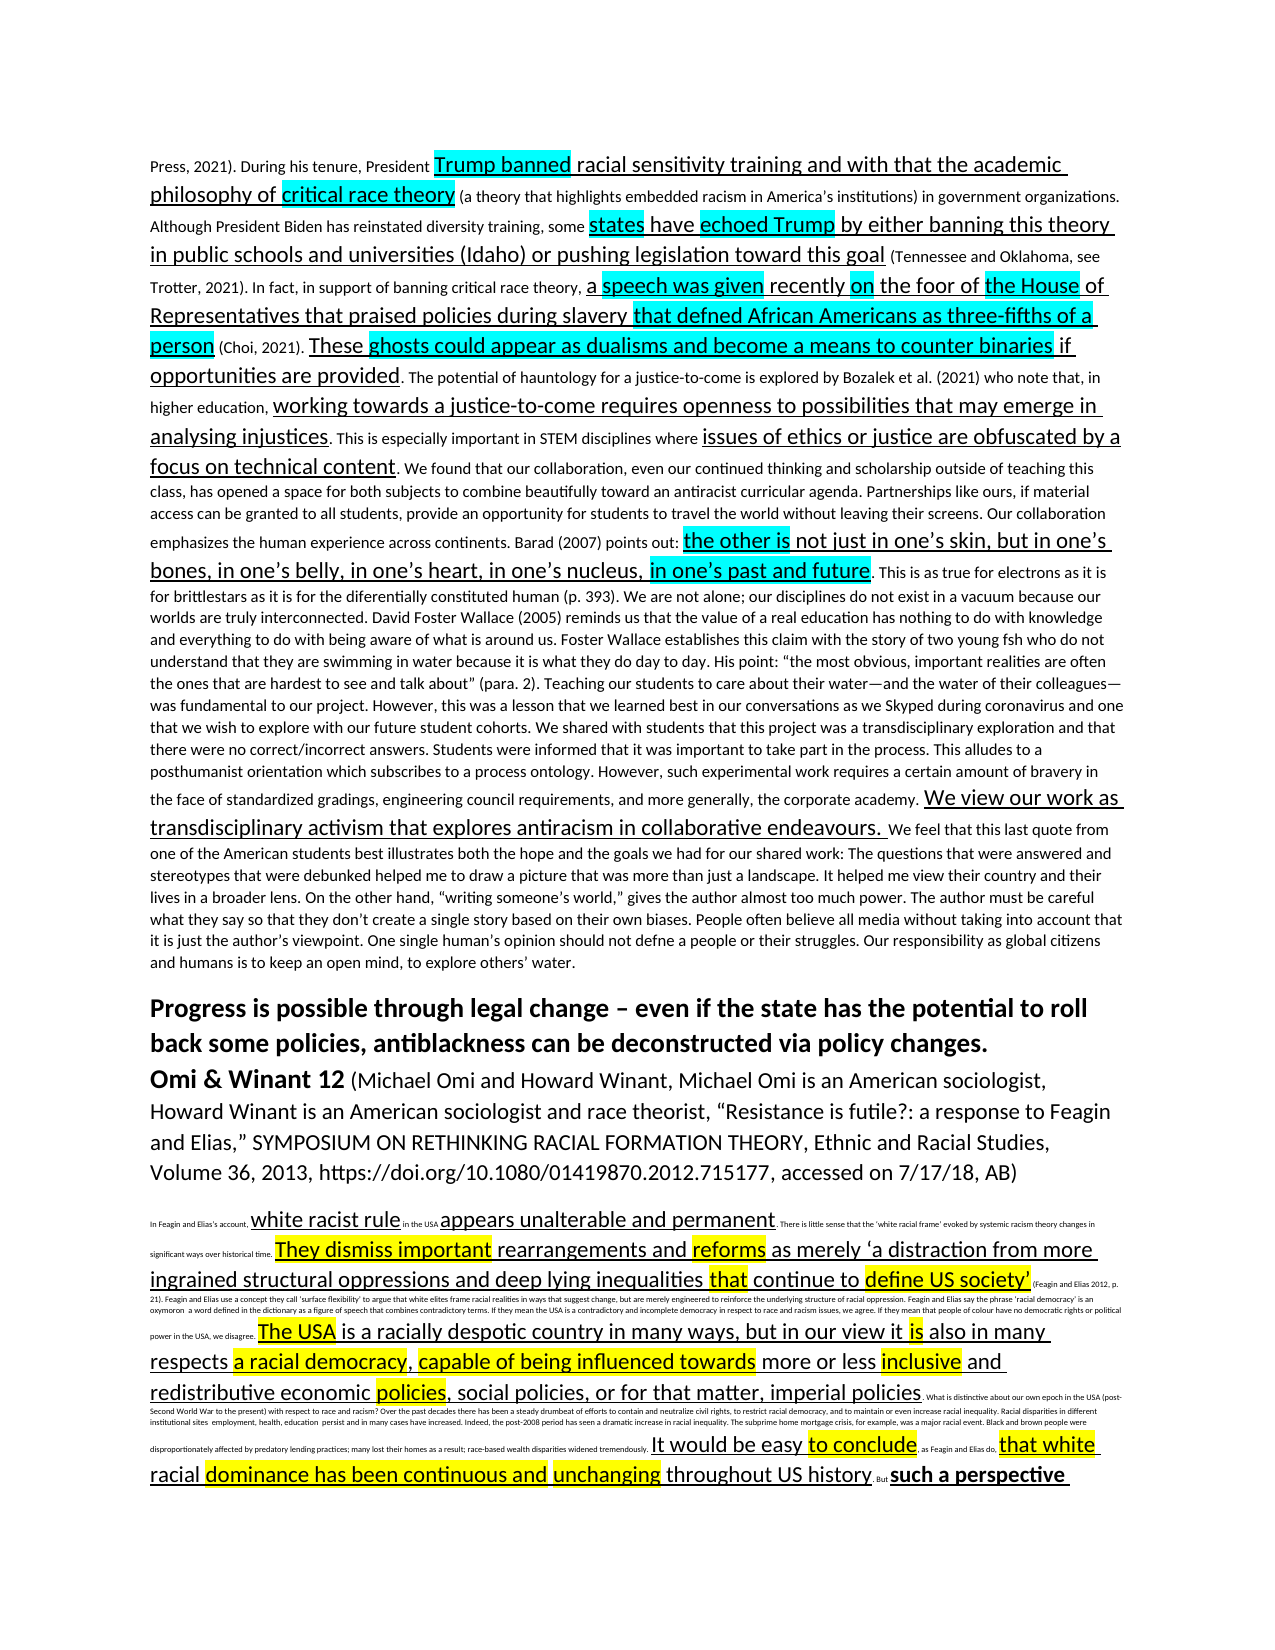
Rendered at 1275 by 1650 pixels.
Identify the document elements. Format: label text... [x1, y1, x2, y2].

subtitle Progress is possible through legal change – even if the state has the potential to roll back some policies, antiblackness can be deconstructed via policy changes. [150, 991, 1125, 1060]
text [150, 150, 1125, 973]
text Omi & Winant 12 (Michael Omi and Howard Winant, Michael Omi is an American sociologist, Howard Winant is an American sociologist and race theorist, “Resistance is futile?: a response to Feagin and Elias,” SYMPOSIUM ON RETHINKING RACIAL FORMATION THEORY, Ethnic and Racial Studies, Volume 36, 2013, https://doi.org/10.1080/01419870.2012.715177, accessed on 7/17/18, AB) [150, 1062, 1125, 1186]
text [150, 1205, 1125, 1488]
